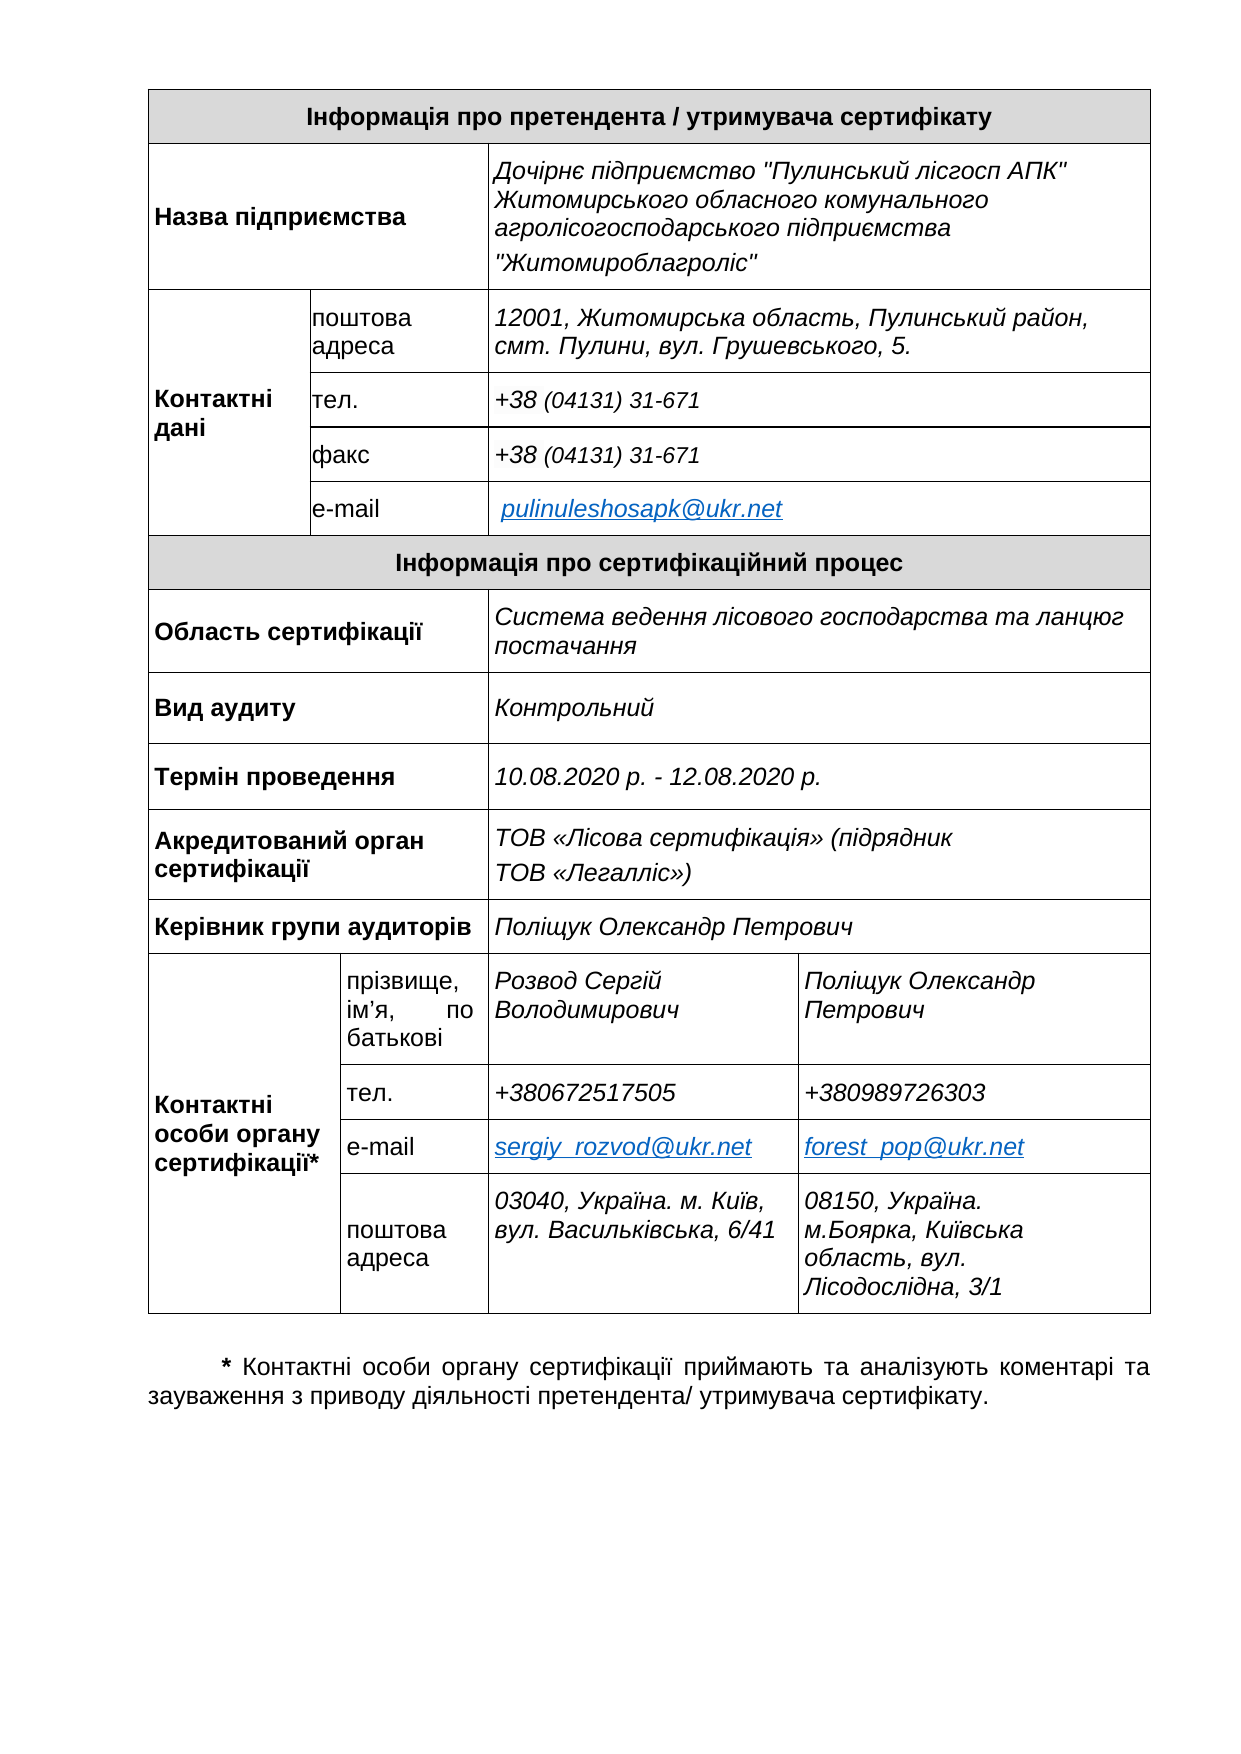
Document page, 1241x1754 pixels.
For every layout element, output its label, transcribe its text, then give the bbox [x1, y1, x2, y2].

table_cell pulinuleshosapk@ukr.net [489, 482, 1150, 535]
table_header Інформація про претендента / утримувача сертифікату [149, 90, 1150, 143]
table_cell +38 (04131) 31-671 [489, 428, 1150, 481]
table_cell ТОВ «Лісова сертифікація» (підрядник ТОВ «Легалліс») [489, 810, 1150, 898]
table_cell 03040, Україна. м. Київ, вул. Васильківська, 6/41 [489, 1174, 798, 1313]
table_cell 08150, Україна. м.Боярка, Київська область, вул. Лісодослідна, 3/1 [799, 1174, 1150, 1313]
table_cell тел. [341, 1065, 488, 1118]
table_cell forest_pop@ukr.net [799, 1120, 1150, 1173]
table_cell Інформація про сертифікаційний процес [149, 536, 1150, 589]
table_cell факс [311, 428, 488, 481]
table_cell Назва підприємства [149, 144, 488, 289]
table_cell Керівник групи аудиторів [149, 900, 488, 953]
table_cell Дочірнє підприємство "Пулинський лісгосп АПК" Житомирського обласного комунального агролісогосподарського підприємства "Житомироблагроліс" [489, 144, 1150, 289]
table_cell Розвод Сергій Володимирович [489, 954, 798, 1064]
table_cell Контактні особи органу сертифікації* [149, 954, 340, 1313]
table_cell Термін проведення [149, 744, 488, 809]
table_cell Поліщук Олександр Петрович [489, 900, 1150, 953]
table_cell прізвище, ім’я, по батькові [341, 954, 488, 1064]
table_cell 10.08.2020 р. - 12.08.2020 р. [489, 744, 1150, 809]
table_cell e-mail [311, 482, 488, 535]
table_cell Поліщук Олександр Петрович [799, 954, 1150, 1064]
table_cell Система ведення лісового господарства та ланцюг постачання [489, 590, 1150, 672]
table_cell поштова адреса [311, 290, 488, 372]
table_cell +380989726303 [799, 1065, 1150, 1118]
table_cell Вид аудиту [149, 673, 488, 743]
table_cell e-mail [341, 1120, 488, 1173]
table_cell Акредитований орган сертифікації [149, 810, 488, 898]
table_cell Область сертифікації [149, 590, 488, 672]
table_cell тел. [311, 373, 488, 426]
table_cell Контактні дані [149, 290, 310, 535]
table_cell Контрольний [489, 673, 1150, 743]
table_cell поштова адреса [341, 1174, 488, 1313]
text * Контактні особи органу сертифікації приймають та аналізують коментарі та зауваження з приводу діяльності претендента/ утримувача сертифікату. [148, 1352, 1152, 1409]
table_cell +38 (04131) 31-671 [489, 373, 1150, 426]
table_cell +380672517505 [489, 1065, 798, 1118]
table_cell 12001, Житомирська область, Пулинський район, смт. Пулини, вул. Грушевського, 5. [489, 290, 1150, 372]
table_cell sergiy_rozvod@ukr.net [489, 1120, 798, 1173]
